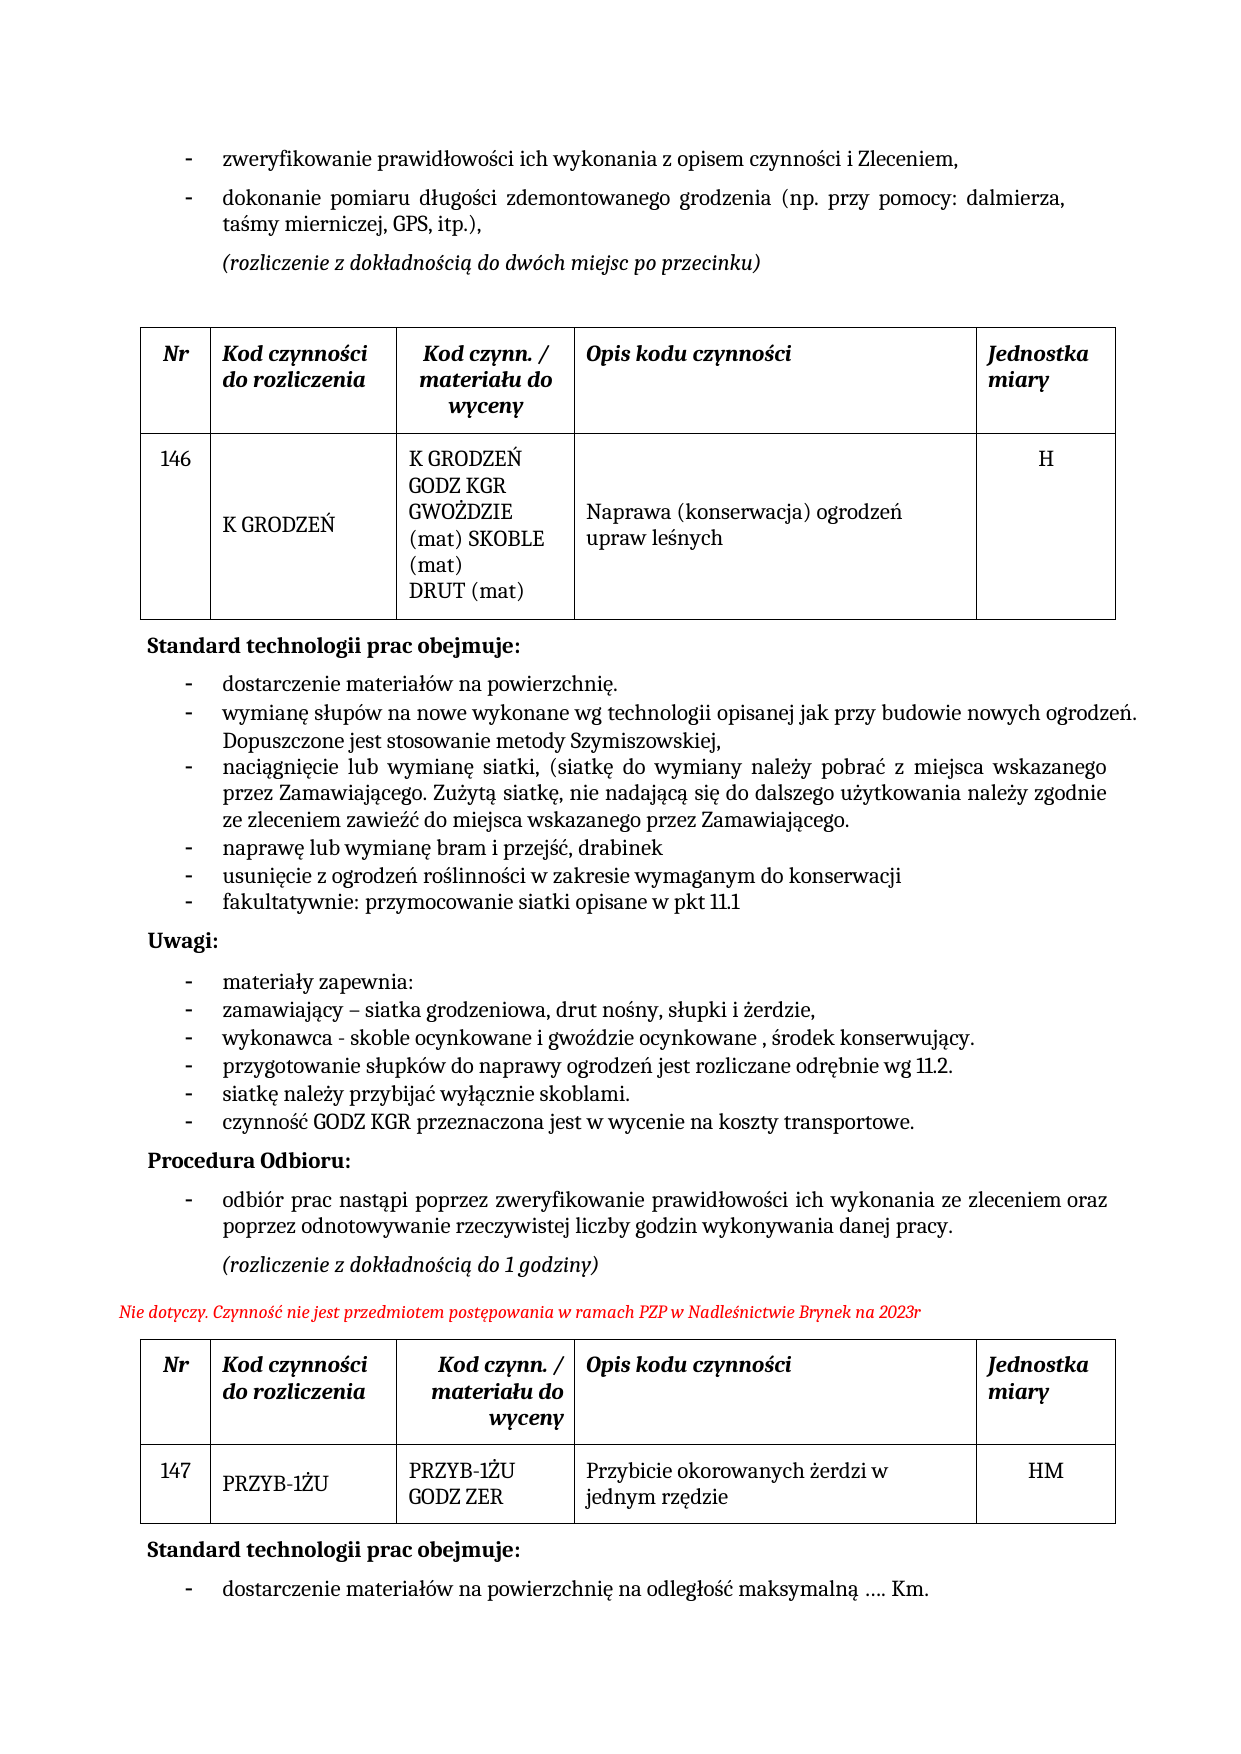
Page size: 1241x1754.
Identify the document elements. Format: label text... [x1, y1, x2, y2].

list czynność GODZ KGR przeznaczona jest w wycenie na koszty transportowe. [185, 1107, 1138, 1135]
list dostarczenie materiałów na powierzchnię. [185, 671, 1138, 697]
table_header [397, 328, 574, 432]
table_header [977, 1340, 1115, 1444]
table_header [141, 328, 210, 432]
list dostarczenie materiałów na powierzchnię na odległość maksymalną …. Km. [185, 1576, 1138, 1602]
list zweryfikowanie prawidłowości ich wykonania z opisem czynności i Zleceniem, [185, 146, 1138, 172]
list materiały zapewnia: [185, 967, 1138, 995]
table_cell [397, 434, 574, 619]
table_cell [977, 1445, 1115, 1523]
list siatkę należy przybijać wyłącznie skoblami. [185, 1079, 1138, 1107]
list dokonanie pomiaru długości zdemontowanego grodzenia (np. przy pomocy: dalmierza, taśmy mierniczej, GPS, itp.), [185, 184, 1108, 237]
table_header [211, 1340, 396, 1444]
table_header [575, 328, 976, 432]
list zamawiający – siatka grodzeniowa, drut nośny, słupki i żerdzie, [185, 995, 1138, 1023]
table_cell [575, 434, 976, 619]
list wymianę słupów na nowe wykonane wg technologii opisanej jak przy budowie nowych ogrodzeń. Dopuszczone jest stosowanie metody Szymiszowskiej, [185, 698, 1138, 754]
list naciągnięcie lub wymianę siatki, (siatkę do wymiany należy pobrać z miejsca wskazanego przez Zamawiającego. Zużytą siatkę, nie nadającą się do dalszego użytkowania należy zgodnie ze zleceniem zawieźć do miejsca wskazanego przez Zamawiającego. [185, 754, 1107, 833]
list naprawę lub wymianę bram i przejść, drabinek [185, 833, 1138, 861]
list fakultatywnie: przymocowanie siatki opisane w pkt 11.1 [185, 889, 1138, 915]
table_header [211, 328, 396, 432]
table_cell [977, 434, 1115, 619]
list przygotowanie słupków do naprawy ogrodzeń jest rozliczane odrębnie wg 11.2. [185, 1051, 1138, 1079]
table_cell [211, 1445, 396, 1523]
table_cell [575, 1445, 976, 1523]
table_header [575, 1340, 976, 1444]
list wykonawca - skoble ocynkowane i gwoździe ocynkowane , środek konserwujący. [185, 1023, 1138, 1051]
subtitle Procedura Odbioru: [147, 1148, 1138, 1174]
subtitle Uwagi: [147, 928, 1138, 954]
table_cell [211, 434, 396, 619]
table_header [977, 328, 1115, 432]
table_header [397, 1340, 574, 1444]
subtitle Standard technologii prac obejmuje: [147, 632, 1138, 659]
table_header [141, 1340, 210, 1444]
text (rozliczenie z dokładnością do dwóch miejsc po przecinku) [221, 250, 1138, 276]
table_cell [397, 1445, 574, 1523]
list odbiór prac nastąpi poprzez zweryfikowanie prawidłowości ich wykonania ze zleceniem oraz poprzez odnotowywanie rzeczywistej liczby godzin wykonywania danej pracy. [185, 1186, 1108, 1239]
text Nie dotyczy. Czynność nie jest przedmiotem postępowania w ramach PZP w Nadleśnictwie Brynek na 2023r [119, 1302, 1138, 1324]
list usunięcie z ogrodzeń roślinności w zakresie wymaganym do konserwacji [185, 861, 1138, 889]
text (rozliczenie z dokładnością do 1 godziny) [221, 1252, 1138, 1278]
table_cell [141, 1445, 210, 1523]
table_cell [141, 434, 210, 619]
subtitle Standard technologii prac obejmuje: [147, 1536, 1138, 1563]
